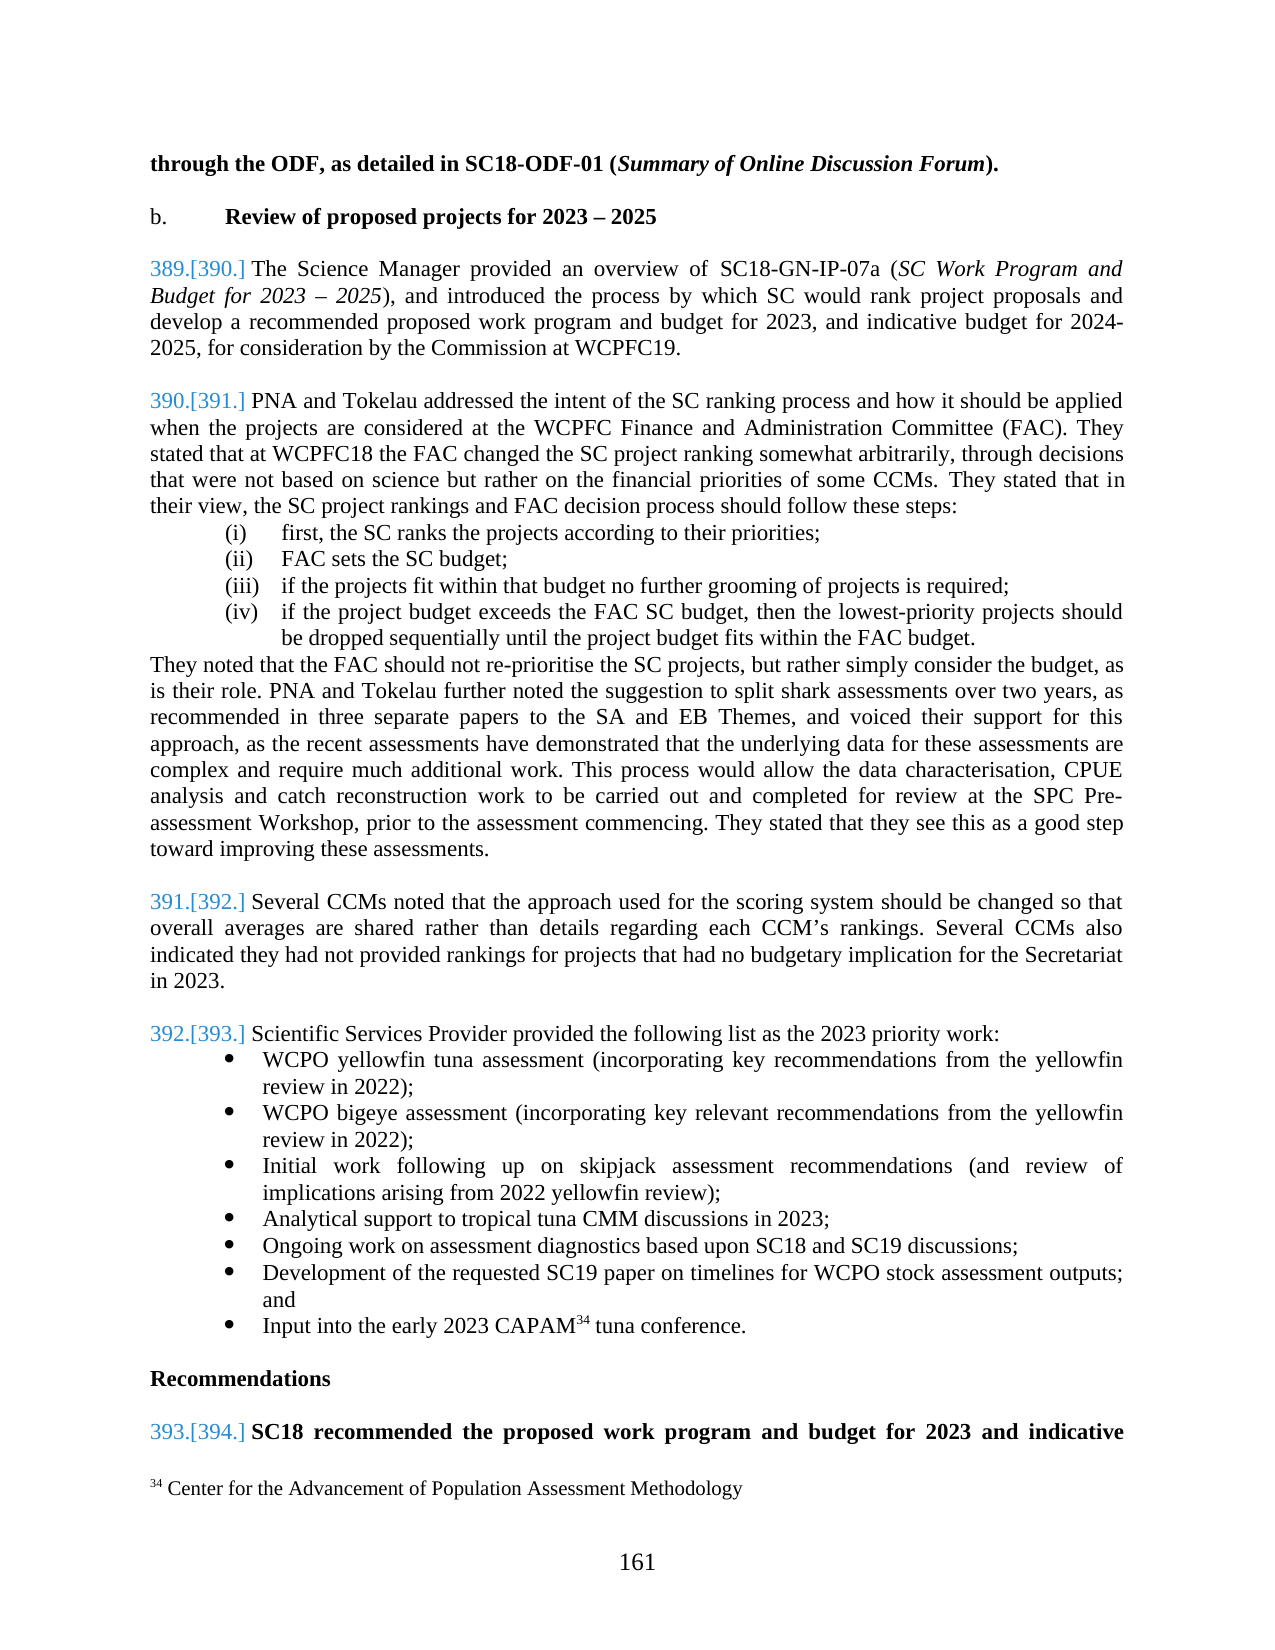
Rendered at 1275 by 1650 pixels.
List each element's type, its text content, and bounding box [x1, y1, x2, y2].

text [150, 150, 1125, 176]
list Input into the early 2023 CAPAM tuna conference. [225, 1312, 1125, 1339]
list Development of the requested SC19 paper on timelines for WCPO stock assessment outputs; and [225, 1259, 1125, 1312]
list Recommendations [150, 1365, 1125, 1392]
list if the project budget exceeds the FAC SC budget, then the lowest-priority projects should be dropped sequentially until the project budget fits within the FAC budget. [225, 598, 1125, 651]
text PNA and Tokelau addressed the intent of the SC ranking process and how it should be applied when the projects are considered at the WCPFC Finance and Administration Committee (FAC). They stated that at WCPFC18 the FAC changed the SC project ranking somewhat arbitrarily, through decisions that were not based on science but rather on the financial priorities of some CCMs. They stated that in their view, the SC project rankings and FAC decision process should follow these steps: [150, 387, 1125, 519]
text Several CCMs noted that the approach used for the scoring system should be changed so that overall averages are shared rather than details regarding each CCM’s rankings. Several CCMs also indicated they had not provided rankings for projects that had no budgetary implication for the Secretariat in 2023. [150, 888, 1125, 993]
list if the projects fit within that budget no further grooming of projects is required; [225, 572, 1125, 598]
text The Science Manager provided an overview of SC18-GN-IP-07a (SC Work Program and Budget for 2023 – 2025), and introduced the process by which SC would rank project proposals and develop a recommended proposed work program and budget for 2023, and indicative budget for 2024-2025, for consideration by the Commission at WCPFC19. [150, 255, 1125, 361]
list Ongoing work on assessment diagnostics based upon SC18 and SC19 discussions; [225, 1232, 1125, 1259]
list Scientific Services Provider provided the following list as the 2023 priority work: [150, 1020, 1125, 1046]
list Initial work following up on skipjack assessment recommendations (and review of implications arising from 2022 yellowfin review); [225, 1152, 1125, 1205]
list b. Review of proposed projects for 2023 – 2025 [150, 203, 1125, 229]
list Analytical support to tropical tuna CMM discussions in 2023; [225, 1205, 1125, 1232]
list They noted that the FAC should not re-prioritise the SC projects, but rather simply consider the budget, as is their role. PNA and Tokelau further noted the suggestion to split shark assessments over two years, as recommended in three separate papers to the SA and EB Themes, and voiced their support for this approach, as the recent assessments have demonstrated that the underlying data for these assessments are complex and require much additional work. This process would allow the data characterisation, CPUE analysis and catch reconstruction work to be carried out and completed for review at the SPC Pre-assessment Workshop, prior to the assessment commencing. They stated that they see this as a good step toward improving these assessments. [150, 651, 1125, 862]
list FAC sets the SC budget; [225, 545, 1125, 572]
list first, the SC ranks the projects according to their priorities; [225, 519, 1125, 545]
list WCPO bigeye assessment (incorporating key relevant recommendations from the yellowfin review in 2022); [225, 1099, 1125, 1152]
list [150, 1418, 1125, 1444]
list WCPO yellowfin tuna assessment (incorporating key recommendations from the yellowfin review in 2022); [225, 1046, 1125, 1099]
